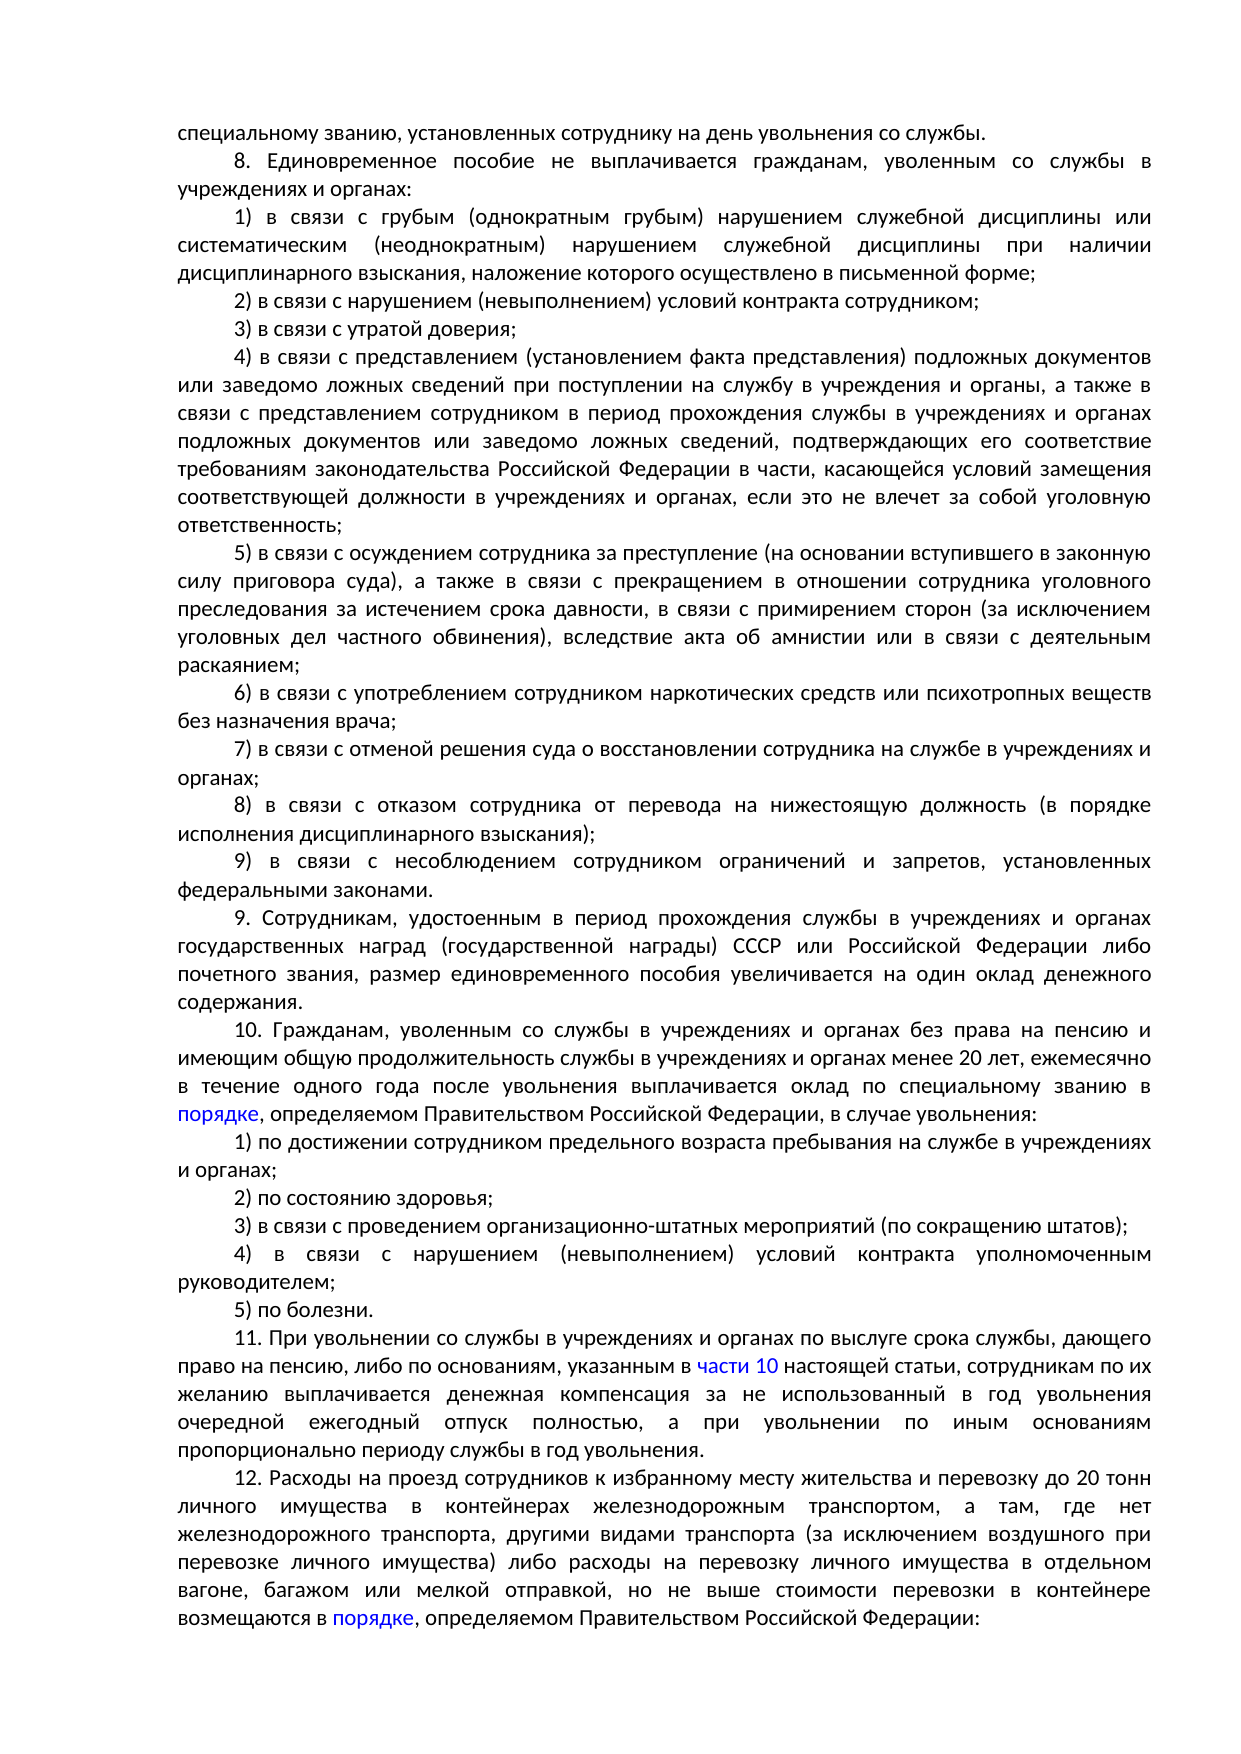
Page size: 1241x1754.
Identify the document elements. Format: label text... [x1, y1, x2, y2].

text 2) в связи с нарушением (невыполнением) условий контракта сотрудником; [177, 286, 1152, 314]
text 4) в связи с представлением (установлением факта представления) подложных документов или заведомо ложных сведений при поступлении на службу в учреждения и органы, а также в связи с представлением сотрудником в период прохождения службы в учреждениях и органах подложных документов или заведомо ложных сведений, подтверждающих его соответствие требованиям законодательства Российской Федерации в части, касающейся условий замещения соответствующей должности в учреждениях и органах, если это не влечет за собой уголовную ответственность; [177, 342, 1152, 538]
text 6) в связи с употреблением сотрудником наркотических средств или психотропных веществ без назначения врача; [177, 678, 1152, 734]
text 5) в связи с осуждением сотрудника за преступление (на основании вступившего в законную силу приговора суда), а также в связи с прекращением в отношении сотрудника уголовного преследования за истечением срока давности, в связи с примирением сторон (за исключением уголовных дел частного обвинения), вследствие акта об амнистии или в связи с деятельным раскаянием; [177, 538, 1152, 678]
text 9) в связи с несоблюдением сотрудником ограничений и запретов, установленных федеральными законами. [177, 847, 1152, 903]
text 1) в связи с грубым (однократным грубым) нарушением служебной дисциплины или систематическим (неоднократным) нарушением служебной дисциплины при наличии дисциплинарного взыскания, наложение которого осуществлено в письменной форме; [177, 202, 1152, 286]
text 8) в связи с отказом сотрудника от перевода на нижестоящую должность (в порядке исполнения дисциплинарного взыскания); [177, 791, 1152, 847]
text 3) в связи с утратой доверия; [177, 314, 1152, 342]
text 8. Единовременное пособие не выплачивается гражданам, уволенным со службы в учреждениях и органах: [177, 146, 1152, 202]
text 12. Расходы на проезд сотрудников к избранному месту жительства и перевозку до 20 тонн личного имущества в контейнерах железнодорожным транспортом, а там, где нет железнодорожного транспорта, другими видами транспорта (за исключением воздушного при перевозке личного имущества) либо расходы на перевозку личного имущества в отдельном вагоне, багажом или мелкой отправкой, но не выше стоимости перевозки в контейнере возмещаются в порядке, определяемом Правительством Российской Федерации: [177, 1463, 1152, 1631]
text 1) по достижении сотрудником предельного возраста пребывания на службе в учреждениях и органах; [177, 1127, 1152, 1183]
text 3) в связи с проведением организационно-штатных мероприятий (по сокращению штатов); [177, 1211, 1152, 1239]
text 4) в связи с нарушением (невыполнением) условий контракта уполномоченным руководителем; [177, 1239, 1152, 1295]
text 7) в связи с отменой решения суда о восстановлении сотрудника на службе в учреждениях и органах; [177, 734, 1152, 791]
text 2) по состоянию здоровья; [177, 1183, 1152, 1211]
text 5) по болезни. [177, 1295, 1152, 1323]
text 10. Гражданам, уволенным со службы в учреждениях и органах без права на пенсию и имеющим общую продолжительность службы в учреждениях и органах менее 20 лет, ежемесячно в течение одного года после увольнения выплачивается оклад по специальному званию в порядке, определяемом Правительством Российской Федерации, в случае увольнения: [177, 1015, 1152, 1127]
text 11. При увольнении со службы в учреждениях и органах по выслуге срока службы, дающего право на пенсию, либо по основаниям, указанным в части 10 настоящей статьи, сотрудникам по их желанию выплачивается денежная компенсация за не использованный в год увольнения очередной ежегодный отпуск полностью, а при увольнении по иным основаниям пропорционально периоду службы в год увольнения. [177, 1323, 1152, 1463]
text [177, 118, 1152, 146]
text 9. Сотрудникам, удостоенным в период прохождения службы в учреждениях и органах государственных наград (государственной награды) СССР или Российской Федерации либо почетного звания, размер единовременного пособия увеличивается на один оклад денежного содержания. [177, 903, 1152, 1015]
